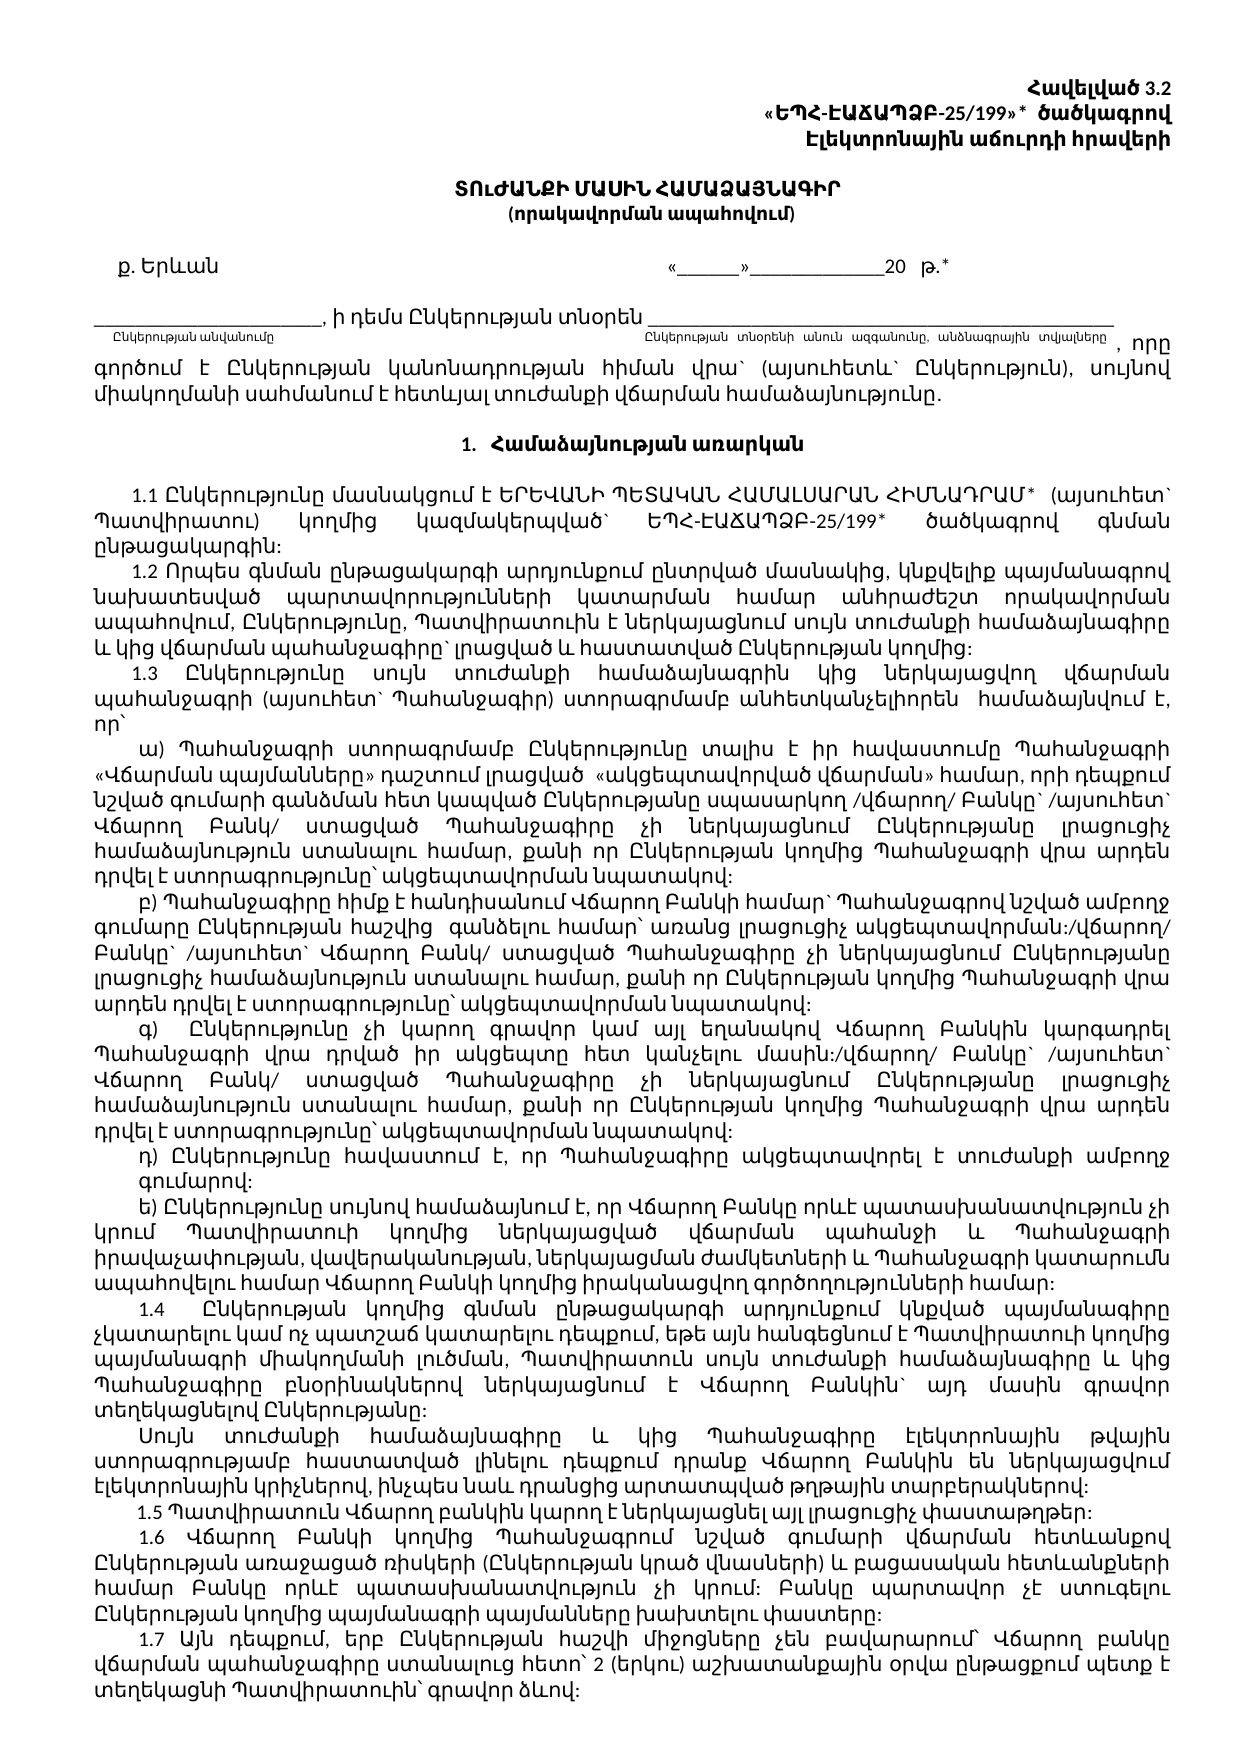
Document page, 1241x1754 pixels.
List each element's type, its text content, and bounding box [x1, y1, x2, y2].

text Ընկերության անվանումը Ընկերության տնօրենի անուն ազգանունը, անձնագրային տվյալները , որը գործում է Ընկերության կանոնադրության հիման վրա` (այսուհետև` Ընկերություն), սույնով միակողմանի սահմանում է հետևյալ տուժանքի վճարման համաձայնությունը. [94, 330, 1171, 406]
text 1.2 Որպես գնման ընթացակարգի արդյունքում ընտրված մասնակից, կնքվելիք պայմանագրով նախատեսված պարտավորությունների կատարման համար անհրաժեշտ որակավորման ապահովում, Ընկերությունը, Պատվիրատուին է ներկայացնում սույն տուժանքի համաձայնագիրը և կից վճարման պահանջագիրը` լրացված և հաստատված Ընկերության կողմից: [94, 559, 1171, 660]
text Հավելված 3.2 [94, 75, 1171, 100]
text 1.7 Այն դեպքում, երբ Ընկերության հաշվի միջոցները չեն բավարարում՝ Վճարող բանկը վճարման պահանջագիրը ստանալուց հետո՝ 2 (երկու) աշխատանքային օրվա ընթացքում պետք է տեղեկացնի Պատվիրատուին՝ գրավոր ձևով: [94, 1626, 1171, 1702]
text 1.6 Վճարող Բանկի կողմից Պահանջագրում նշված գումարի վճարման հետևանքով Ընկերության առաջացած ռիսկերի (Ընկերության կրած վնասների) և բացասական հետևանքների համար Բանկը որևէ պատասխանատվություն չի կրում: Բանկը պարտավոր չէ ստուգելու Ընկերության կողմից պայմանագրի պայմանները խախտելու փաստերը: [94, 1524, 1171, 1626]
text 1.4 Ընկերության կողմից գնման ընթացակարգի արդյունքում կնքված պայմանագիրը չկատարելու կամ ոչ պատշաճ կատարելու դեպքում, եթե այն հանգեցնում է Պատվիրատուի կողմից պայմանագրի միակողմանի լուծման, Պատվիրատուն սույն տուժանքի համաձայնագիրը և կից Պահանջագիրը բնօրինակներով ներկայացնում է Վճարող Բանկին` այդ մասին գրավոր տեղեկացնելով Ընկերությանը: [94, 1296, 1171, 1423]
text Սույն տուժանքի համաձայնագիրը և կից Պահանջագիրը էլեկտրոնային թվային ստորագրությամբ հաստատված լինելու դեպքում դրանք Վճարող Բանկին են ներկայացվում էլեկտրոնային կրիչներով, ինչպես նաև դրանցից արտատպված թղթային տարբերակներով: [94, 1423, 1171, 1499]
text 1.1 Ընկերությունը մասնակցում է ԵՐԵՎԱՆԻ ՊԵՏԱԿԱՆ ՀԱՄԱԼՍԱՐԱՆ ՀԻՄՆԱԴՐԱՄ* (այսուհետ` Պատվիրատու) կողմից կազմակերպված` ԵՊՀ-ԷԱՃԱՊՁԲ-25/199* ծածկագրով գնման ընթացակարգին: [94, 482, 1171, 559]
text ՏՈւԺԱՆՔԻ ՄԱՍԻՆ ՀԱՄԱՁԱՅՆԱԳԻՐ [94, 177, 1171, 202]
text Էլեկտրոնային աճուրդի հրավերի [94, 126, 1171, 151]
text 1. Համաձայնության առարկան [94, 432, 1171, 457]
text (որակավորման ապահովում) [94, 202, 1171, 225]
text բ) Պահանջագիրը հիմք է հանդիսանում Վճարող Բանկի համար` Պահանջագրով նշված ամբողջ գումարը Ընկերության հաշվից գանձելու համար՝ առանց լրացուցիչ ակցեպտավորման:/վճարող/ Բանկը` /այսուհետ` Վճարող Բանկ/ ստացված Պահանջագիրը չի ներկայացնում Ընկերությանը լրացուցիչ համաձայնություն ստանալու համար, քանի որ Ընկերության կողմից Պահանջագրի վրա արդեն դրվել է ստորագրությունը՝ ակցեպտավորման նպատակով: [94, 889, 1171, 1016]
text ______________________, ի դեմս Ընկերության տնօրեն _____________________________________________ [94, 304, 1171, 330]
text դ) Ընկերությունը հավաստում է, որ Պահանջագիրը ակցեպտավորել է տուժանքի ամբողջ գումարով: [138, 1143, 1171, 1194]
text 1.3 Ընկերությունը սույն տուժանքի համաձայնագրին կից ներկայացվող վճարման պահանջագրի (այսուհետ` Պահանջագիր) ստորագրմամբ անհետկանչելիորեն համաձայնվում է, որ՝ [94, 660, 1171, 737]
text գ) Ընկերությունը չի կարող գրավոր կամ այլ եղանակով Վճարող Բանկին կարգադրել Պահանջագրի վրա դրված իր ակցեպտը հետ կանչելու մասին:/վճարող/ Բանկը` /այսուհետ` Վճարող Բանկ/ ստացված Պահանջագիրը չի ներկայացնում Ընկերությանը լրացուցիչ համաձայնություն ստանալու համար, քանի որ Ընկերության կողմից Պահանջագրի վրա արդեն դրվել է ստորագրությունը՝ ակցեպտավորման նպատակով: [94, 1016, 1171, 1143]
text 1.5 Պատվիրատուն Վճարող բանկին կարող է ներկայացնել այլ լրացուցիչ փաստաթղթեր: [94, 1499, 1171, 1524]
text ա) Պահանջագրի ստորագրմամբ Ընկերությունը տալիս է իր հավաստումը Պահանջագրի «Վճարման պայմանները» դաշտում լրացված «ակցեպտավորված վճարման» համար, որի դեպքում նշված գումարի գանձման հետ կապված Ընկերությանը սպասարկող /վճարող/ Բանկը` /այսուհետ` Վճարող Բանկ/ ստացված Պահանջագիրը չի ներկայացնում Ընկերությանը լրացուցիչ համաձայնություն ստանալու համար, քանի որ Ընկերության կողմից Պահանջագրի վրա արդեն դրվել է ստորագրությունը՝ ակցեպտավորման նպատակով: [94, 737, 1171, 889]
text ք. Երևան «______»_____________20 թ.* [94, 254, 1171, 279]
text «ԵՊՀ-ԷԱՃԱՊՁԲ-25/199»* ծածկագրով [94, 100, 1171, 126]
text ե) Ընկերությունը սույնով համաձայնում է, որ Վճարող Բանկը որևէ պատասխանատվություն չի կրում Պատվիրատուի կողմից ներկայացված վճարման պահանջի և Պահանջագրի իրավաչափության, վավերականության, ներկայացման ժամկետների և Պահանջագրի կատարումն ապահովելու համար Վճարող Բանկի կողմից իրականացվող գործողությունների համար: [94, 1194, 1171, 1296]
